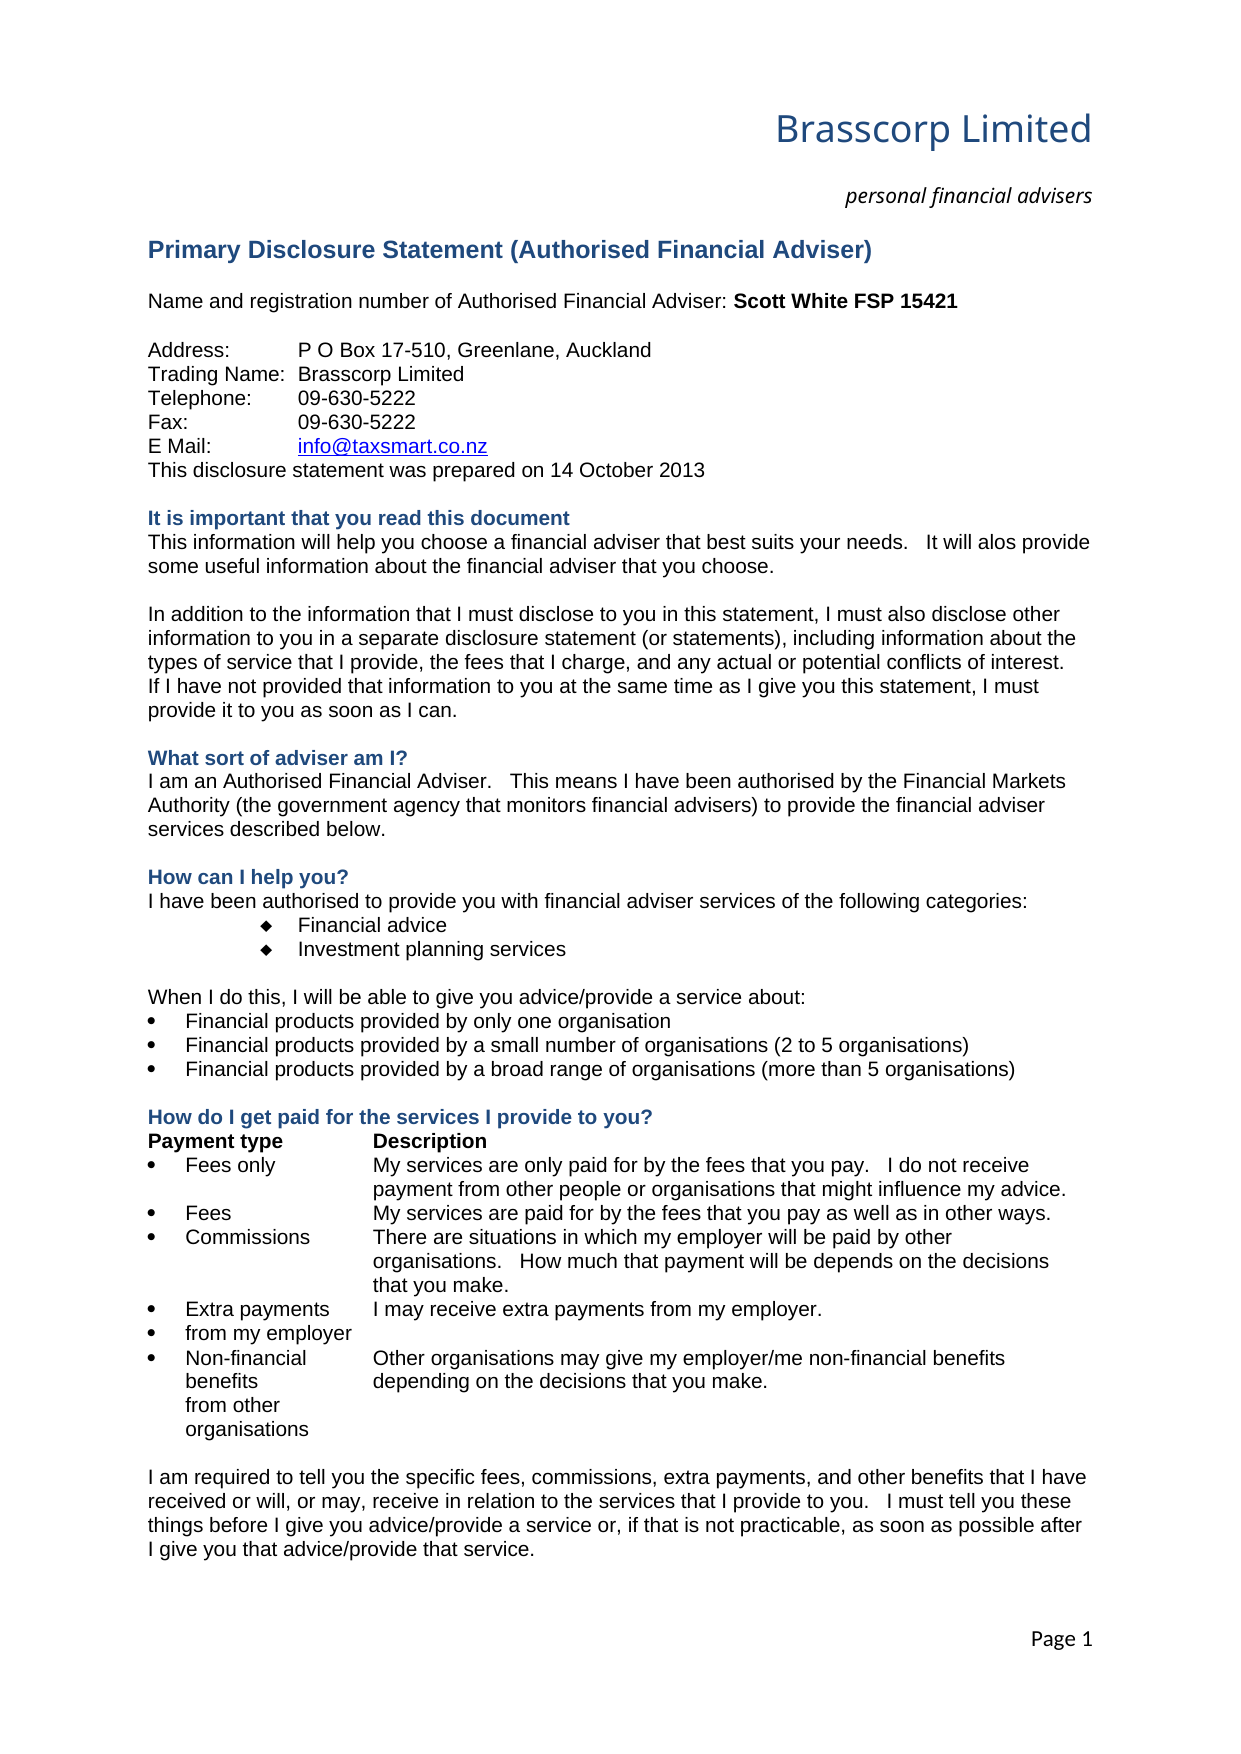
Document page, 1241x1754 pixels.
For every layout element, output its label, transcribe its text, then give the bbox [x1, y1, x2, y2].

list Extra payments I may receive extra payments from my employer. [148, 1297, 1092, 1321]
text organisations [185, 1417, 1092, 1441]
list Investment planning services [260, 937, 1092, 961]
text Payment type Description [148, 1129, 1092, 1153]
text How can I help you? [148, 865, 1092, 889]
text It is important that you read this document [148, 506, 1092, 530]
text personal financial advisers [148, 181, 1092, 210]
list Fees My services are paid for by the fees that you pay as well as in other ways. [148, 1201, 1092, 1225]
text I am an Authorised Financial Adviser. This means I have been authorised by the Financial Markets Authority (the government agency that monitors financial advisers) to provide the financial adviser services described below. [148, 769, 1092, 841]
text I have been authorised to provide you with financial adviser services of the following categories: [148, 889, 1092, 913]
text What sort of adviser am I? [148, 745, 1092, 769]
list Financial products provided by a small number of organisations (2 to 5 organisations) [148, 1033, 1092, 1057]
text benefits depending on the decisions that you make. [185, 1369, 1092, 1393]
text I am required to tell you the specific fees, commissions, extra payments, and other benefits that I have received or will, or may, receive in relation to the services that I provide to you. I must tell you these things before I give you advice/provide a service or, if that is not practicable, as soon as possible after I give you that advice/provide that service. [148, 1465, 1092, 1561]
list from my employer [148, 1321, 1092, 1345]
text E Mail: info@taxsmart.co.nz [148, 434, 1092, 458]
text Name and registration number of Authorised Financial Adviser: Scott White FSP 15421 [148, 289, 1092, 313]
list Non-financial Other organisations may give my employer/me non-financial benefits [148, 1345, 1092, 1369]
list Financial products provided by only one organisation [148, 1009, 1092, 1033]
list Fees only My services are only paid for by the fees that you pay. I do not receive [148, 1153, 1092, 1177]
list Financial products provided by a broad range of organisations (more than 5 organisations) [148, 1057, 1092, 1081]
text This information will help you choose a financial adviser that best suits your needs. It will alos provide some useful information about the financial adviser that you choose. [148, 530, 1092, 578]
text Primary Disclosure Statement (Authorised Financial Adviser) [148, 235, 1092, 263]
text Trading Name: Brasscorp Limited [148, 362, 1092, 386]
list Financial advice [260, 913, 1092, 937]
text from other [185, 1393, 1092, 1417]
text If I have not provided that information to you at the same time as I give you this statement, I must provide it to you as soon as I can. [148, 673, 1092, 721]
text Fax: 09-630-5222 [148, 410, 1092, 434]
text This disclosure statement was prepared on 14 October 2013 [148, 458, 1092, 482]
text Address: P O Box 17-510, Greenlane, Auckland [148, 338, 1092, 362]
text How do I get paid for the services I provide to you? [148, 1105, 1092, 1129]
text Telephone: 09-630-5222 [148, 386, 1092, 410]
text In addition to the information that I must disclose to you in this statement, I must also disclose other information to you in a separate disclosure statement (or statements), including information about the types of service that I provide, the fees that I charge, and any actual or potential conflicts of interest. [148, 602, 1092, 673]
list Commissions There are situations in which my employer will be paid by other organisations. How much that payment will be depends on the decisions that you make. [148, 1225, 1092, 1297]
text payment from other people or organisations that might influence my advice. [185, 1177, 1092, 1201]
text Brasscorp Limited [148, 102, 1092, 153]
text When I do this, I will be able to give you advice/provide a service about: [148, 985, 1092, 1009]
